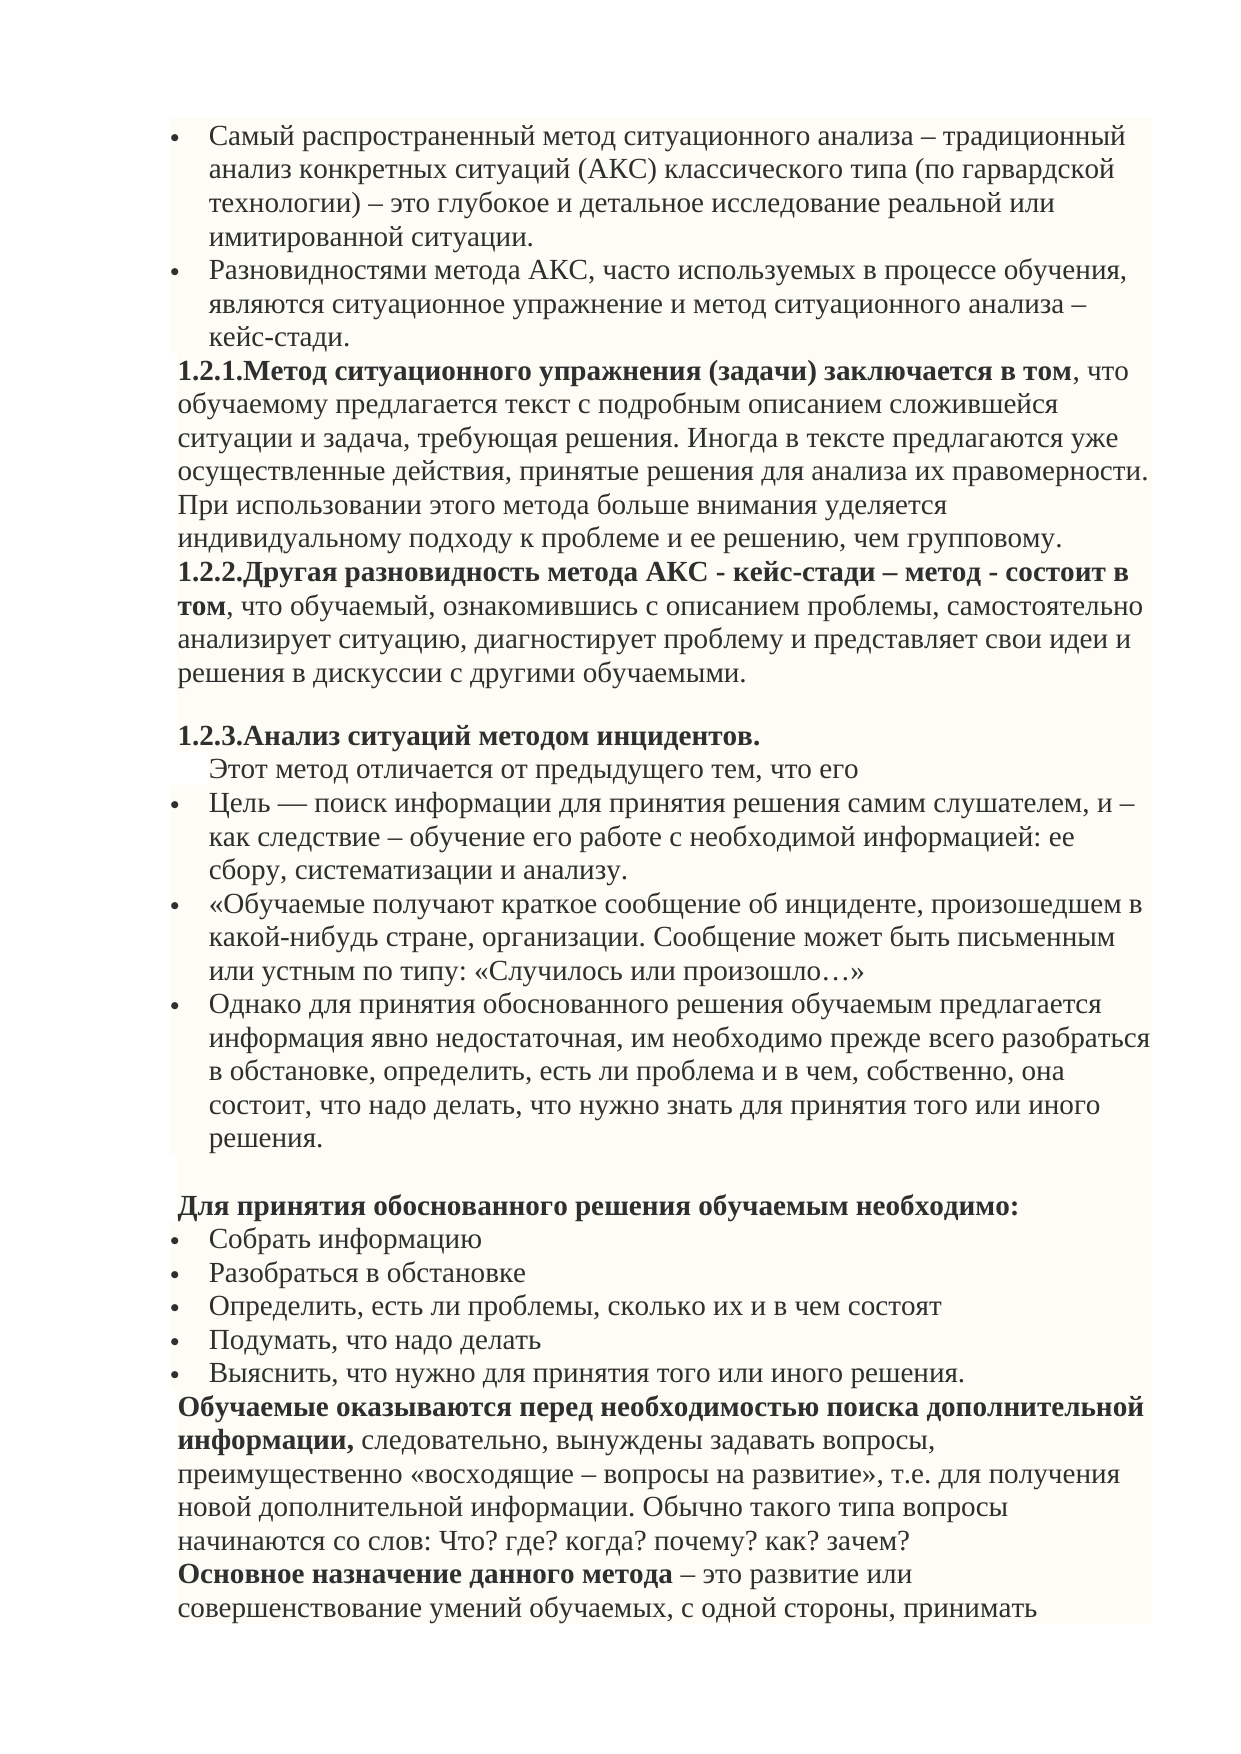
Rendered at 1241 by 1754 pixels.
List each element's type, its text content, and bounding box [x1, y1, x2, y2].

text Этот метод отличается от предыдущего тем, что его [208, 752, 1152, 785]
list Цель — поиск информации для принятия решения самим слушателем, и – как следствие – обучение его работе с необходимой информацией: ее сбору, систематизации и анализу. [171, 785, 1152, 886]
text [177, 1557, 1152, 1624]
text 1.2.1.Метод ситуационного упражнения (задачи) заключается в том, что обучаемому предлагается текст с подробным описанием сложившейся ситуации и задача, требующая решения. Иногда в тексте предлагаются уже осуществленные действия, принятые решения для анализа их правомерности. При использовании этого метода больше внимания уделяется индивидуальному подходу к проблеме и ее решению, чем групповому. 1.2.2.Другая разновидность метода АКС - кейс-стади – метод - состоит в том, что обучаемый, ознакомившись с описанием проблемы, самостоятельно анализирует ситуацию, диагностирует проблему и представляет свои идеи и решения в дискуссии с другими обучаемыми. [177, 353, 1152, 718]
list «Обучаемые получают краткое сообщение об инциденте, произошедшем в какой-нибудь стране, организации. Сообщение может быть письменным или устным по типу: «Случилось или произошло…» [171, 886, 1152, 986]
text Обучаемые оказываются перед необходимостью поиска дополнительной информации, следовательно, вынуждены задавать вопросы, преимущественно «восходящие – вопросы на развитие», т.е. для получения новой дополнительной информации. Обычно такого типа вопросы начинаются со слов: Что? где? когда? почему? как? зачем? [177, 1389, 1152, 1557]
list Выяснить, что нужно для принятия того или иного решения. [171, 1355, 1152, 1389]
list Собрать информацию [171, 1221, 1152, 1255]
list Самый распространенный метод ситуационного анализа – традиционный анализ конкретных ситуаций (АКС) классического типа (по гарвардской технологии) – это глубокое и детальное исследование реальной или имитированной ситуации. [171, 118, 1152, 252]
list Подумать, что надо делать [171, 1322, 1152, 1355]
list Разобраться в обстановке [171, 1255, 1152, 1288]
list Разновидностями метода АКС, часто используемых в процессе обучения, являются ситуационное упражнение и метод ситуационного анализа – кейс-стади. [171, 252, 1152, 353]
text Для принятия обоснованного решения обучаемым необходимо: [177, 1188, 1152, 1221]
list Определить, есть ли проблемы, сколько их и в чем состоят [171, 1288, 1152, 1322]
list Однако для принятия обоснованного решения обучаемым предлагается информация явно недостаточная, им необходимо прежде всего разобраться в обстановке, определить, есть ли проблема и в чем, собственно, она состоит, что надо делать, что нужно знать для принятия того или иного решения. [171, 986, 1152, 1154]
text 1.2.3.Анализ ситуаций методом инцидентов. [177, 718, 1152, 752]
